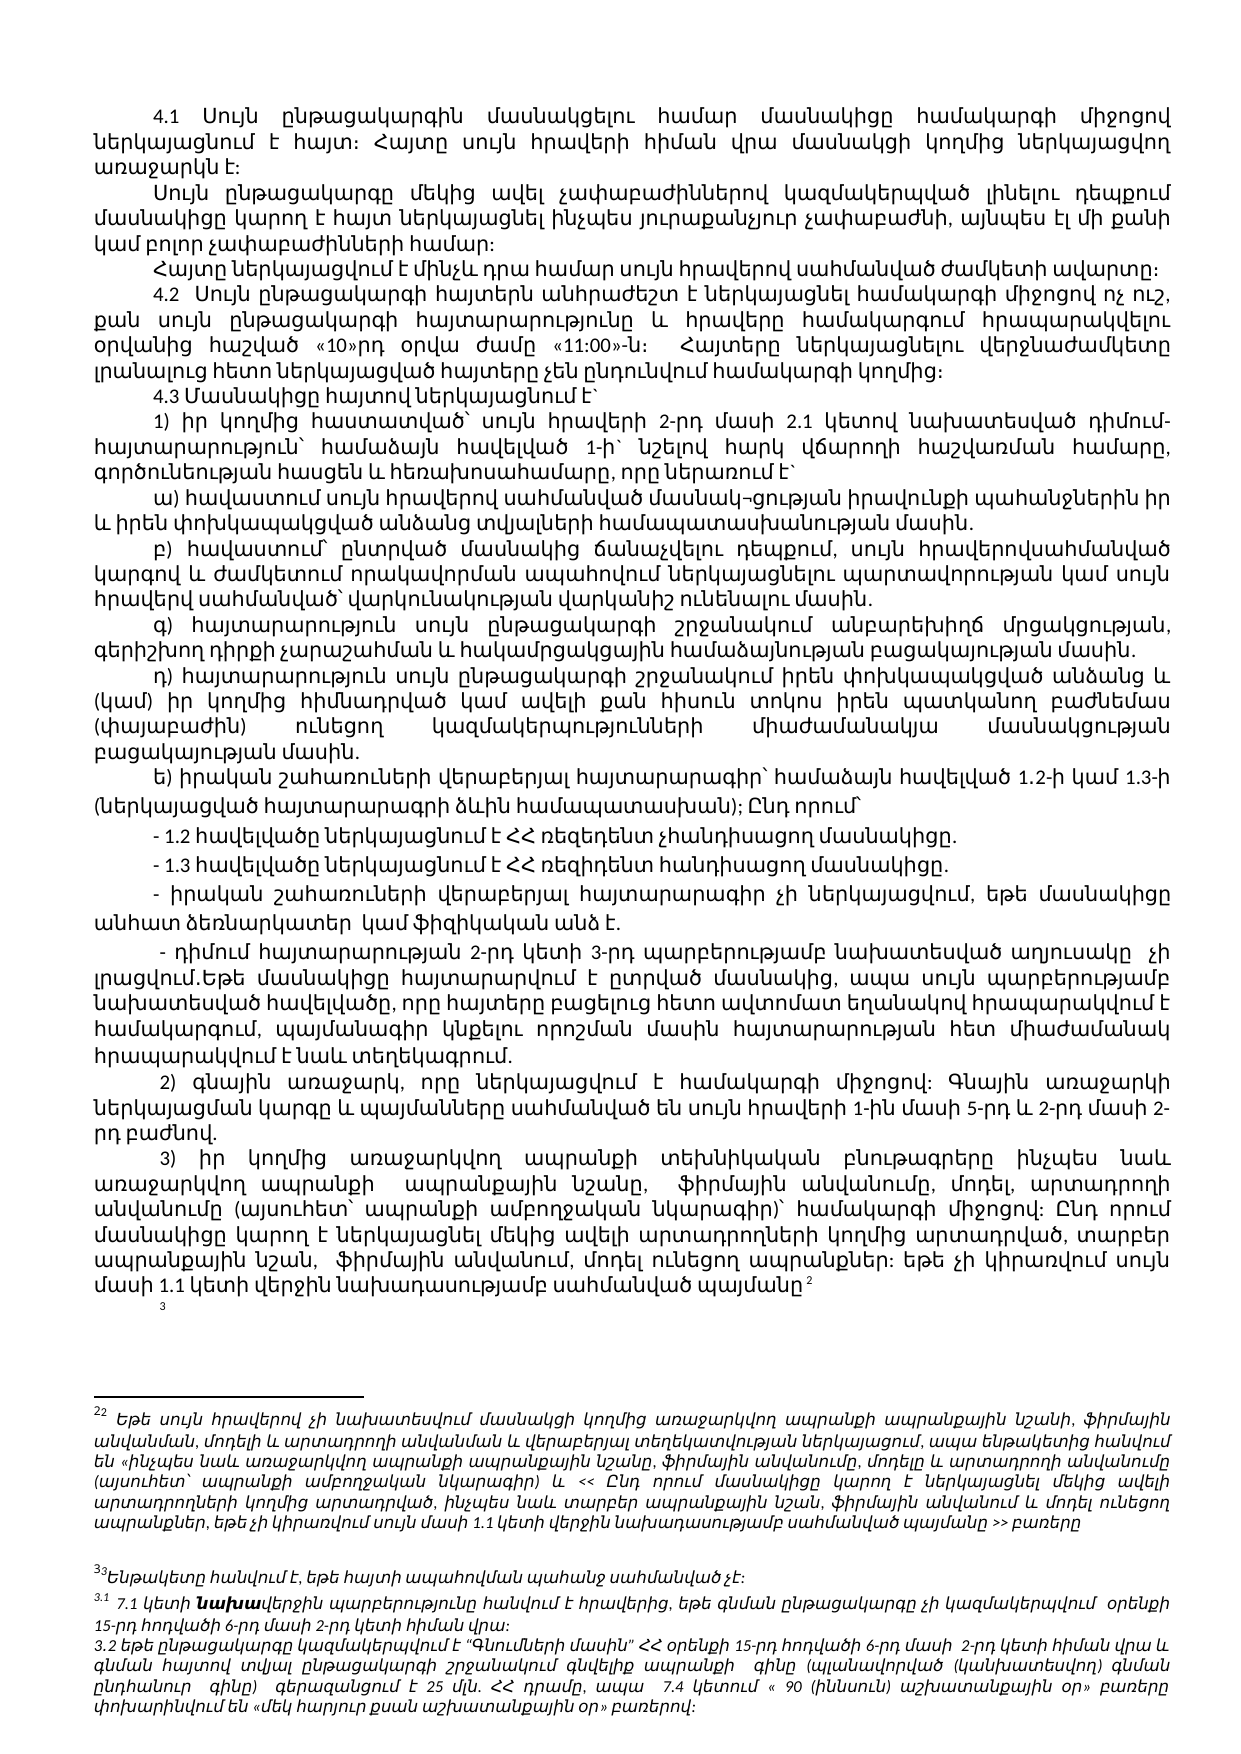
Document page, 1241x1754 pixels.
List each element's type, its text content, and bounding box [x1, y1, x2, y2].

text - դիմում հայտարարության 2-րդ կետի 3-րդ պարբերությամբ նախատեսված աղյուսակը չի լրացվում․Եթե մասնակիցը հայտարարվում է ըտրված մասնակից, ապա սույն պարբերությամբ նախատեսված հավելվածը, որը հայտերը բացելուց հետո ավտոմատ եղանակով հրապարակվում է համակարգում, պայմանագիր կնքելու որոշման մասին հայտարարության հետ միաժամանակ հրապարակվում է նաև տեղեկագրում. [94, 939, 1171, 1069]
text 3 [94, 1298, 1171, 1323]
text բ) հավաստում՝ ընտրված մասնակից ճանաչվելու դեպքում, սույն հրավերովսահմանված կարգով և ժամկետում որակավորման ապահովում ներկայացնելու պարտավորության կամ սույն հրավերվ սահմանված՝ վարկունակության վարկանիշ ունենալու մասին. [94, 536, 1171, 612]
text - 1.2 հավելվածը ներկայացնում է ՀՀ ռեզեդենտ չհանդիսացող մասնակիցը. [94, 823, 1171, 848]
text Սույն ընթացակարգը մեկից ավել չափաբաժիններով կազմակերպված լինելու դեպքում մասնակիցը կարող է հայտ ներկայացնել ինչպես յուրաքանչյուր չափաբաժնի, այնպես էլ մի քանի կամ բոլոր չափաբաժինների համար: [94, 180, 1171, 256]
text 4.2 Սույն ընթացակարգի հայտերն անհրաժեշտ է ներկայացնել համակարգի միջոցով ոչ ուշ, քան սույն ընթացակարգի հայտարարությունը և հրավերը համակարգում հրապարակվելու օրվանից հաշված «10»րդ օրվա ժամը «11:00»-ն։ Հայտերը ներկայացնելու վերջնաժամկետը լրանալուց հետո ներկայացված հայտերը չեն ընդունվում համակարգի կողմից։ [94, 282, 1171, 383]
text 2) գնային առաջարկ, որը ներկայացվում է համակարգի միջոցով: Գնային առաջարկի ներկայացման կարգը և պայմանները սահմանված են սույն հրավերի 1-ին մասի 5-րդ և 2-րդ մասի 2-րդ բաժնով. [94, 1069, 1171, 1146]
text 3) իր կողմից առաջարկվող ապրանքի տեխնիկական բնութագրերը ինչպես նաև առաջարկվող ապրանքի ապրանքային նշանը, ֆիրմային անվանումը, մոդել, արտադրողի անվանումը (այսուհետ՝ ապրանքի ամբողջական նկարագիր)՝ համակարգի միջոցով: Ընդ որում մասնակիցը կարող է ներկայացնել մեկից ավելի արտադրողների կողմից արտադրված, տարբեր ապրանքային նշան, ֆիրմային անվանում, մոդել ունեցող ապրանքներ: եթե չի կիրառվում սույն մասի 1.1 կետի վերջին նախադասությամբ սահմանված պայմանը 2 [94, 1146, 1171, 1298]
text 4.1 Սույն ընթացակարգին մասնակցելու համար մասնակիցը համակարգի միջոցով ներկայացնում է հայտ։ Հայտը սույն հրավերի հիման վրա մասնակցի կողմից ներկայացվող առաջարկն է: [94, 104, 1171, 180]
text 1) իր կողմից հաստատված՝ սույն հրավերի 2-րդ մասի 2.1 կետով նախատեսված դիմում-հայտարարություն՝ համաձայն հավելված 1-ի` նշելով հարկ վճարողի հաշվառման համարը, գործունեության հասցեն և հեռախոսահամարը, որը ներառում է` [94, 409, 1171, 485]
text Հայտը ներկայացվում է մինչև դրա համար սույն հրավերով սահմանված ժամկետի ավարտը։ [94, 256, 1171, 282]
text ա) հավաստում սույն հրավերով սահմանված մասնակ¬ցության իրավունքի պահանջներին իր և իրեն փոխկապակցված անձանց տվյալների համապատասխանության մասին. [94, 485, 1171, 536]
text դ) հայտարարություն սույն ընթացակարգի շրջանակում իրեն փոխկապակցված անձանց և (կամ) իր կողմից հիմնադրված կամ ավելի քան հիսուն տոկոս իրեն պատկանող բաժնեմաս (փայաբաժին) ունեցող կազմակերպությունների միաժամանակյա մասնակցության բացակայության մասին. [94, 663, 1171, 764]
text - 1.3 հավելվածը ներկայացնում է ՀՀ ռեզիդենտ հանդիսացող մասնակիցը. [94, 852, 1171, 877]
text - իրական շահառուների վերաբերյալ հայտարարագիր չի ներկայացվում, եթե մասնակիցը անհատ ձեռնարկատեր կամ ֆիզիկական անձ է. [94, 881, 1171, 936]
text 4.3 Մասնակիցը հայտով ներկայացնում է` [94, 383, 1171, 409]
text ե) իրական շահառուների վերաբերյալ հայտարարագիր՝ համաձայն հավելված 1․2-ի կամ 1.3-ի (ներկայացված հայտարարագրի ձևին համապատասխան); Ընդ որում՝ [94, 764, 1171, 819]
text գ) հայտարարություն սույն ընթացակարգի շրջանակում անբարեխիղճ մրցակցության, գերիշխող դիրքի չարաշահման և հակամրցակցային համաձայնության բացակայության մասին. [94, 612, 1171, 663]
